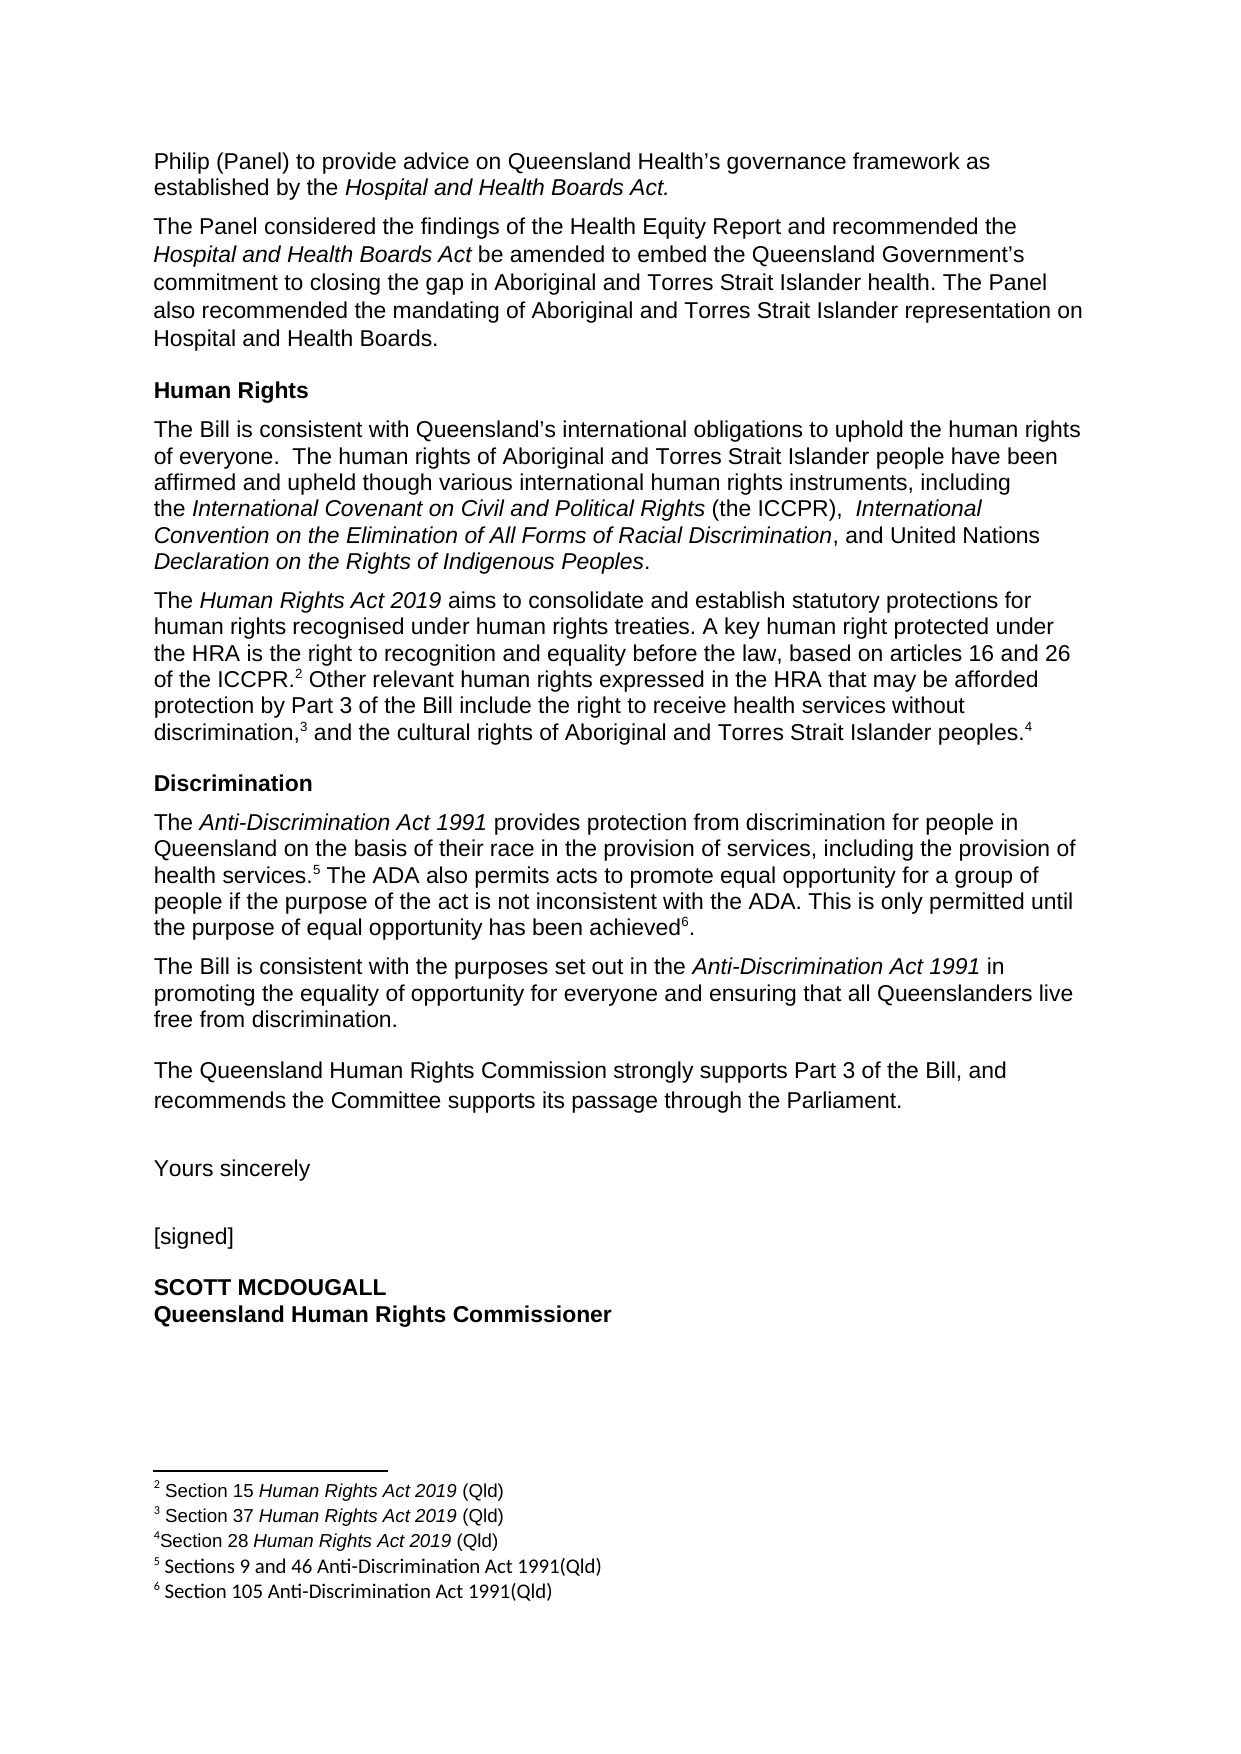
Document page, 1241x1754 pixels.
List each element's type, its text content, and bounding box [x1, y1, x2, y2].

text The Anti-Discrimination Act 1991 provides protection from discrimination for people in Queensland on the basis of their race in the provision of services, including the provision of health services. The ADA also permits acts to promote equal opportunity for a group of people if the purpose of the act is not inconsistent with the ADA. This is only permitted until the purpose of equal opportunity has been achieved. [153, 809, 1087, 941]
text Queensland Human Rights Commissioner [153, 1301, 1087, 1327]
text [signed] [153, 1223, 1087, 1249]
text SCOTT MCDOUGALL [153, 1274, 1087, 1301]
text The Bill is consistent with the purposes set out in the Anti-Discrimination Act 1991 in promoting the equality of opportunity for everyone and ensuring that all Queenslanders live free from discrimination. [153, 953, 1087, 1032]
text Discrimination [153, 770, 1087, 796]
subtitle The Bill is consistent with Queensland’s international obligations to uphold the human rights of everyone. The human rights of Aboriginal and Torres Strait Islander people have been affirmed and upheld though various international human rights instruments, including the International Covenant on Civil and Political Rights (the ICCPR), International Convention on the Elimination of All Forms of Racial Discrimination, and United Nations Declaration on the Rights of Indigenous Peoples. [153, 416, 1087, 574]
text The Panel considered the findings of the Health Equity Report and recommended the Hospital and Health Boards Act be amended to embed the Queensland Government’s commitment to closing the gap in Aboriginal and Torres Strait Islander health. The Panel also recommended the mandating of Aboriginal and Torres Strait Islander representation on Hospital and Health Boards. [153, 213, 1087, 351]
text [153, 148, 1087, 200]
text Human Rights [153, 377, 1087, 404]
text Yours sincerely [153, 1155, 1087, 1182]
text The Human Rights Act 2019 aims to consolidate and establish statutory protections for human rights recognised under human rights treaties. A key human right protected under the HRA is the right to recognition and equality before the law, based on articles 16 and 26 of the ICCPR. Other relevant human rights expressed in the HRA that may be afforded protection by Part 3 of the Bill include the right to receive health services without discrimination, and the cultural rights of Aboriginal and Torres Strait Islander peoples. [153, 587, 1087, 745]
text The Queensland Human Rights Commission strongly supports Part 3 of the Bill, and recommends the Committee supports its passage through the Parliament. [153, 1057, 1087, 1114]
